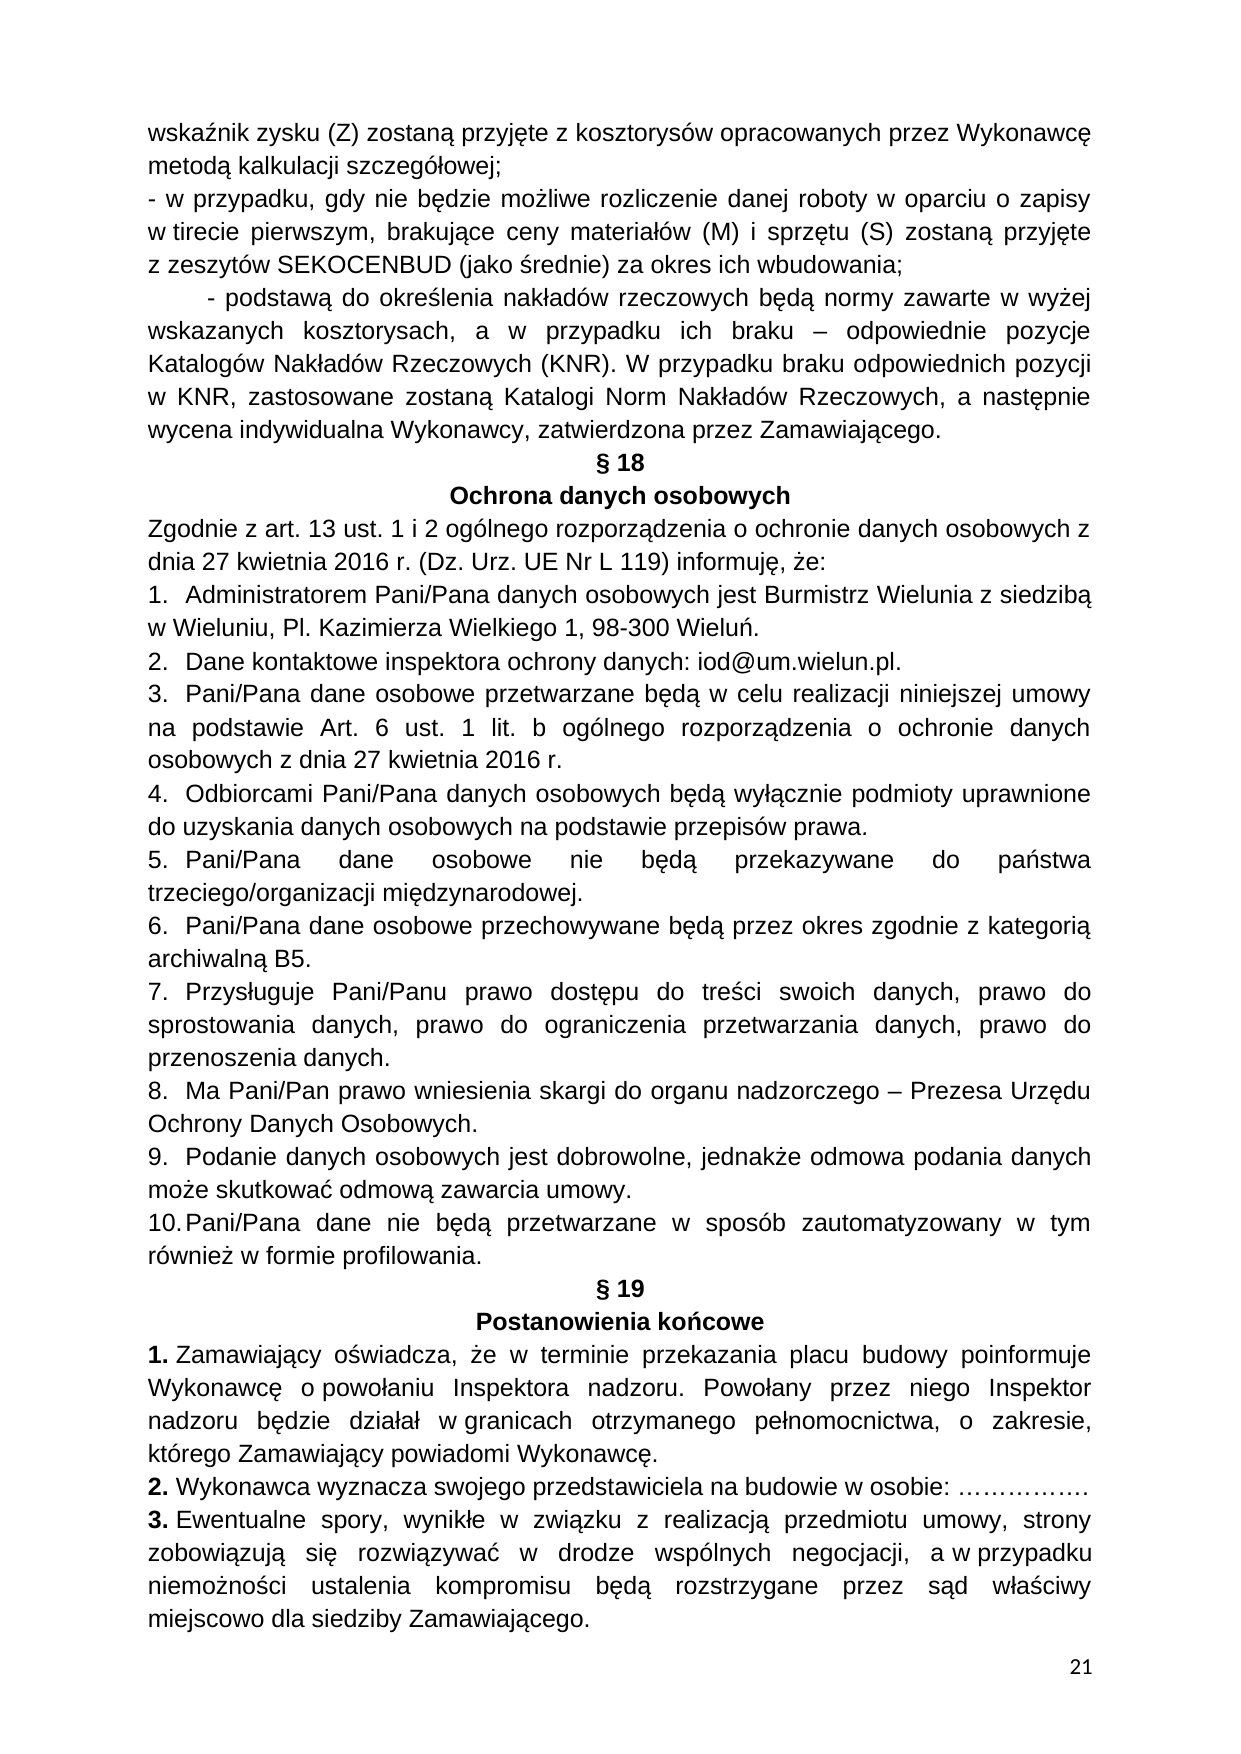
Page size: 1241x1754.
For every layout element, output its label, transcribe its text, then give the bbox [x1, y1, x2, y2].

list Przysługuje Pani/Panu prawo dostępu do treści swoich danych, prawo do sprostowania danych, prawo do ograniczenia przetwarzania danych, prawo do przenoszenia danych. [148, 977, 1092, 1071]
list Podanie danych osobowych jest dobrowolne, jednakże odmowa podania danych może skutkować odmową zawarcia umowy. [148, 1142, 1092, 1203]
list Odbiorcami Pani/Pana danych osobowych będą wyłącznie podmioty uprawnione do uzyskania danych osobowych na podstawie przepisów prawa. [148, 778, 1092, 840]
text § 19 [148, 1274, 1092, 1303]
list Pani/Pana dane nie będą przetwarzane w sposób zautomatyzowany w tym również w formie profilowania. [148, 1208, 1092, 1269]
text 3. Ewentualne spory, wynikłe w związku z realizacją przedmiotu umowy, strony zobowiązują się rozwiązywać w drodze wspólnych negocjacji, a w przypadku niemożności ustalenia kompromisu będą rozstrzygane przez sąd właściwy miejscowo dla siedziby Zamawiającego. [148, 1505, 1092, 1633]
list Pani/Pana dane osobowe przechowywane będą przez okres zgodnie z kategorią archiwalną B5. [148, 911, 1092, 972]
text Ochrona danych osobowych [148, 481, 1092, 510]
list Pani/Pana dane osobowe nie będą przekazywane do państwa trzeciego/organizacji międzynarodowej. [148, 844, 1092, 906]
list Dane kontaktowe inspektora ochrony danych: iod@um.wielun.pl. [148, 646, 1092, 675]
text - podstawą do określenia nakładów rzeczowych będą normy zawarte w wyżej wskazanych kosztorysach, a w przypadku ich braku – odpowiednie pozycje Katalogów Nakładów Rzeczowych (KNR). W przypadku braku odpowiednich pozycji w KNR, zastosowane zostaną Katalogi Norm Nakładów Rzeczowych, a następnie wycena indywidualna Wykonawcy, zatwierdzona przez Zamawiającego. [148, 283, 1092, 444]
list Administratorem Pani/Pana danych osobowych jest Burmistrz Wielunia z siedzibą w Wieluniu, Pl. Kazimierza Wielkiego 1, 98-300 Wieluń. [148, 580, 1092, 642]
text Postanowienia końcowe [148, 1307, 1092, 1336]
text 1. Zamawiający oświadcza, że w terminie przekazania placu budowy poinformuje Wykonawcę o powołaniu Inspektora nadzoru. Powołany przez niego Inspektor nadzoru będzie działał w granicach otrzymanego pełnomocnictwa, o zakresie, którego Zamawiający powiadomi Wykonawcę. [148, 1340, 1092, 1468]
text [148, 118, 1092, 180]
text 2. Wykonawca wyznacza swojego przedstawiciela na budowie w osobie: ……………. [148, 1472, 1092, 1501]
list Pani/Pana dane osobowe przetwarzane będą w celu realizacji niniejszej umowy na podstawie Art. 6 ust. 1 lit. b ogólnego rozporządzenia o ochronie danych osobowych z dnia 27 kwietnia 2016 r. [148, 679, 1092, 774]
text Zgodnie z art. 13 ust. 1 i 2 ogólnego rozporządzenia o ochronie danych osobowych z dnia 27 kwietnia 2016 r. (Dz. Urz. UE Nr L 119) informuję, że: [148, 514, 1092, 576]
text § 18 [148, 448, 1092, 477]
text - w przypadku, gdy nie będzie możliwe rozliczenie danej roboty w oparciu o zapisy w tirecie pierwszym, brakujące ceny materiałów (M) i sprzętu (S) zostaną przyjęte z zeszytów SEKOCENBUD (jako średnie) za okres ich wbudowania; [148, 184, 1092, 279]
list Ma Pani/Pan prawo wniesienia skargi do organu nadzorczego – Prezesa Urzędu Ochrony Danych Osobowych. [148, 1076, 1092, 1137]
